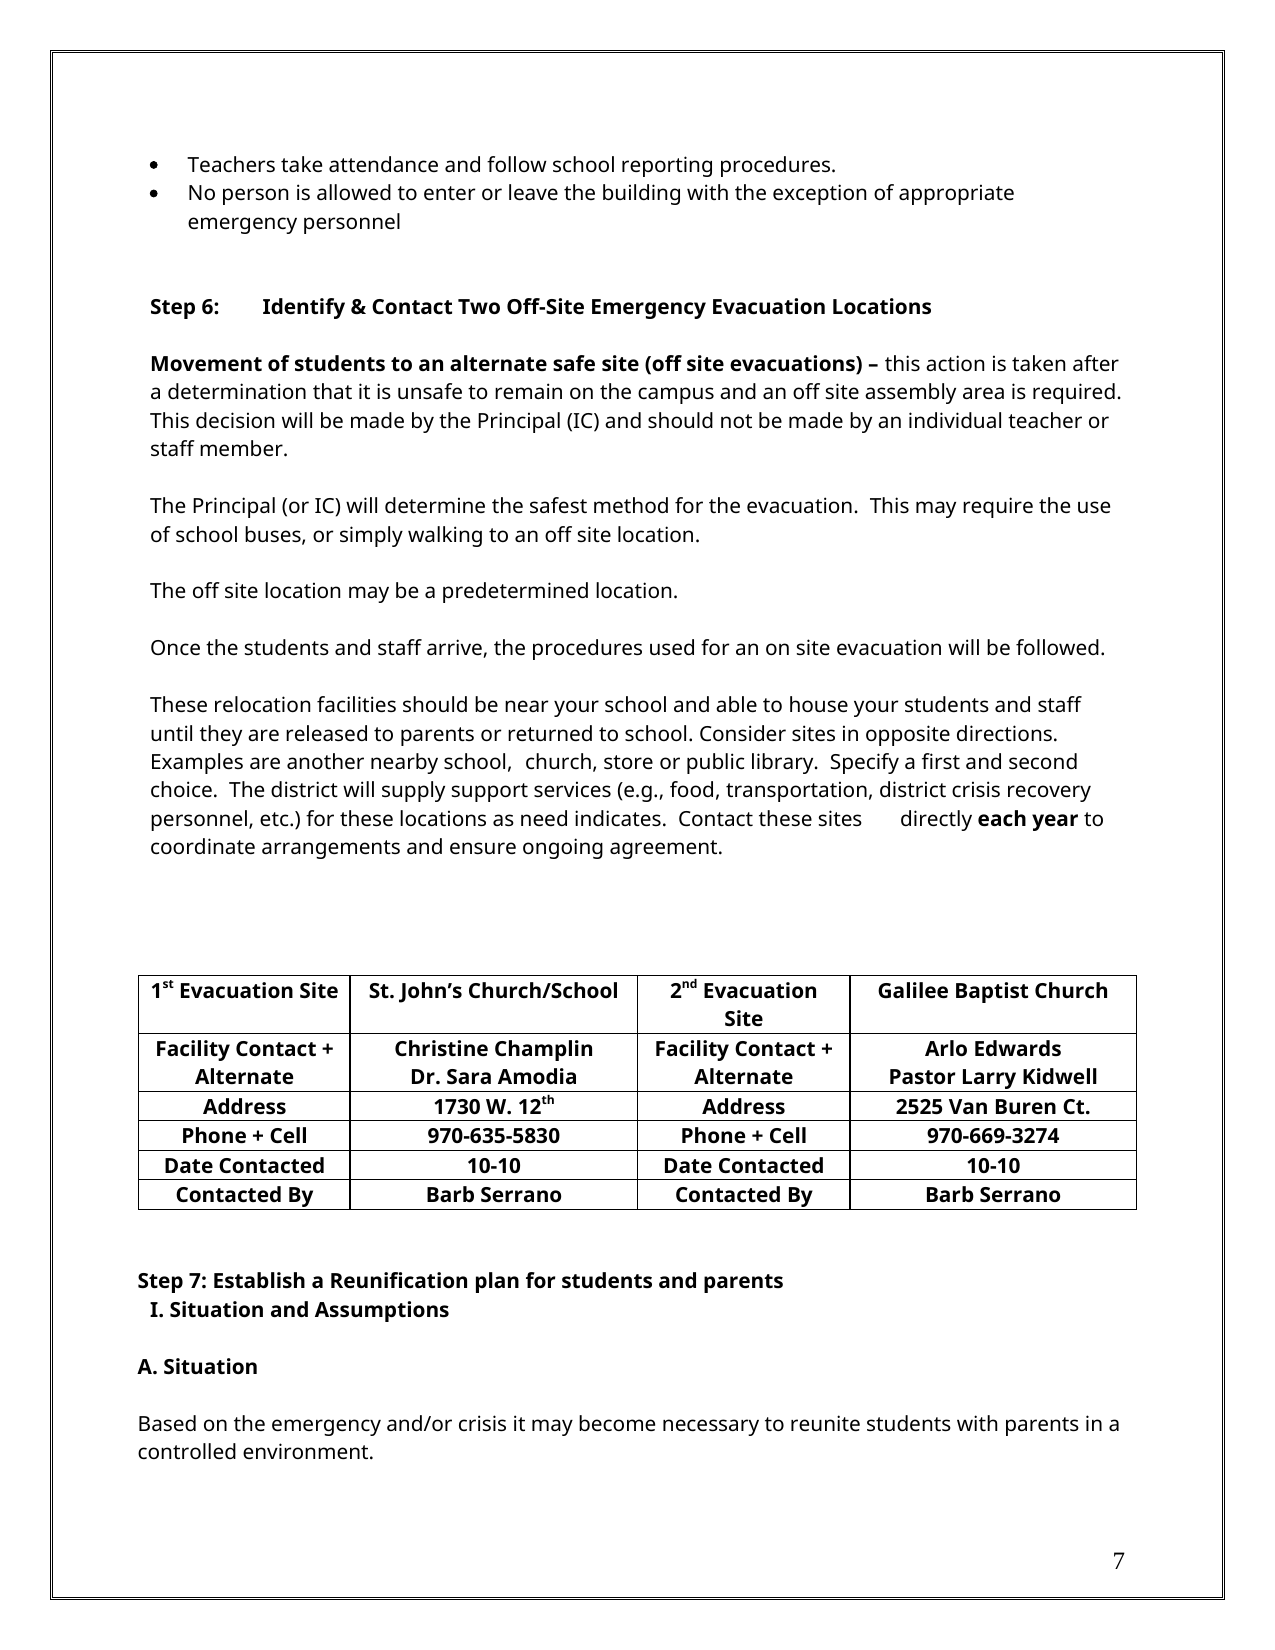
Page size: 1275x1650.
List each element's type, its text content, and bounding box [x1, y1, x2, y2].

text A. Situation [98, 1352, 1125, 1380]
text Step 6: Identify & Contact Two Off-Site Emergency Evacuation Locations [150, 292, 1125, 321]
table_cell Facility Contact + Alternate [139, 1034, 349, 1091]
list Teachers take attendance and follow school reporting procedures. [150, 150, 1125, 178]
table_cell Arlo Edwards Pastor Larry Kidwell [851, 1034, 1136, 1091]
table_header 1st Evacuation Site [139, 976, 349, 1033]
text Based on the emergency and/or crisis it may become necessary to reunite students with parents in a controlled environment. [137, 1409, 1125, 1466]
table_header Galilee Baptist Church [851, 976, 1136, 1033]
table_cell 970-669-3274 [851, 1121, 1136, 1150]
text These relocation facilities should be near your school and able to house your students and staff until they are released to parents or returned to school. Consider sites in opposite directions. Examples are another nearby school, church, store or public library. Specify a first and second choice. The district will supply support services (e.g., food, transportation, district crisis recovery personnel, etc.) for these locations as need indicates. Contact these sites directly each year to coordinate arrangements and ensure ongoing agreement. [150, 690, 1125, 861]
text The Principal (or IC) will determine the safest method for the evacuation. This may require the use of school buses, or simply walking to an off site location. [150, 491, 1125, 548]
table_cell Address [638, 1092, 849, 1120]
table_cell 10-10 [351, 1151, 637, 1179]
table_cell Christine Champlin Dr. Sara Amodia [351, 1034, 637, 1091]
table_cell Contacted By [638, 1180, 849, 1209]
table_cell Barb Serrano [351, 1180, 637, 1209]
table_cell Facility Contact + Alternate [638, 1034, 849, 1091]
table_cell Contacted By [139, 1180, 349, 1209]
table_cell Phone + Cell [139, 1121, 349, 1150]
table_cell 2525 Van Buren Ct. [851, 1092, 1136, 1120]
table_cell Address [139, 1092, 349, 1120]
table_cell 970-635-5830 [351, 1121, 637, 1150]
text Step 7: Establish a Reunification plan for students and parents [137, 1267, 1125, 1295]
table_cell Barb Serrano [851, 1180, 1136, 1209]
table_cell Phone + Cell [638, 1121, 849, 1150]
table_cell Date Contacted [638, 1151, 849, 1179]
table_cell 1730 W. 12th [351, 1092, 637, 1120]
table_cell Date Contacted [139, 1151, 349, 1179]
text The off site location may be a predetermined location. [150, 577, 1125, 605]
table_header St. John’s Church/School [351, 976, 637, 1033]
table_header 2nd Evacuation Site [638, 976, 849, 1033]
text I. Situation and Assumptions [98, 1295, 1125, 1323]
text Once the students and staff arrive, the procedures used for an on site evacuation will be followed. [150, 633, 1125, 662]
table_cell 10-10 [851, 1151, 1136, 1179]
list No person is allowed to enter or leave the building with the exception of appropriate emergency personnel [150, 178, 1125, 235]
text Movement of students to an alternate safe site (off site evacuations) – this action is taken after a determination that it is unsafe to remain on the campus and an off site assembly area is required. This decision will be made by the Principal (IC) and should not be made by an individual teacher or staff member. [150, 349, 1125, 463]
